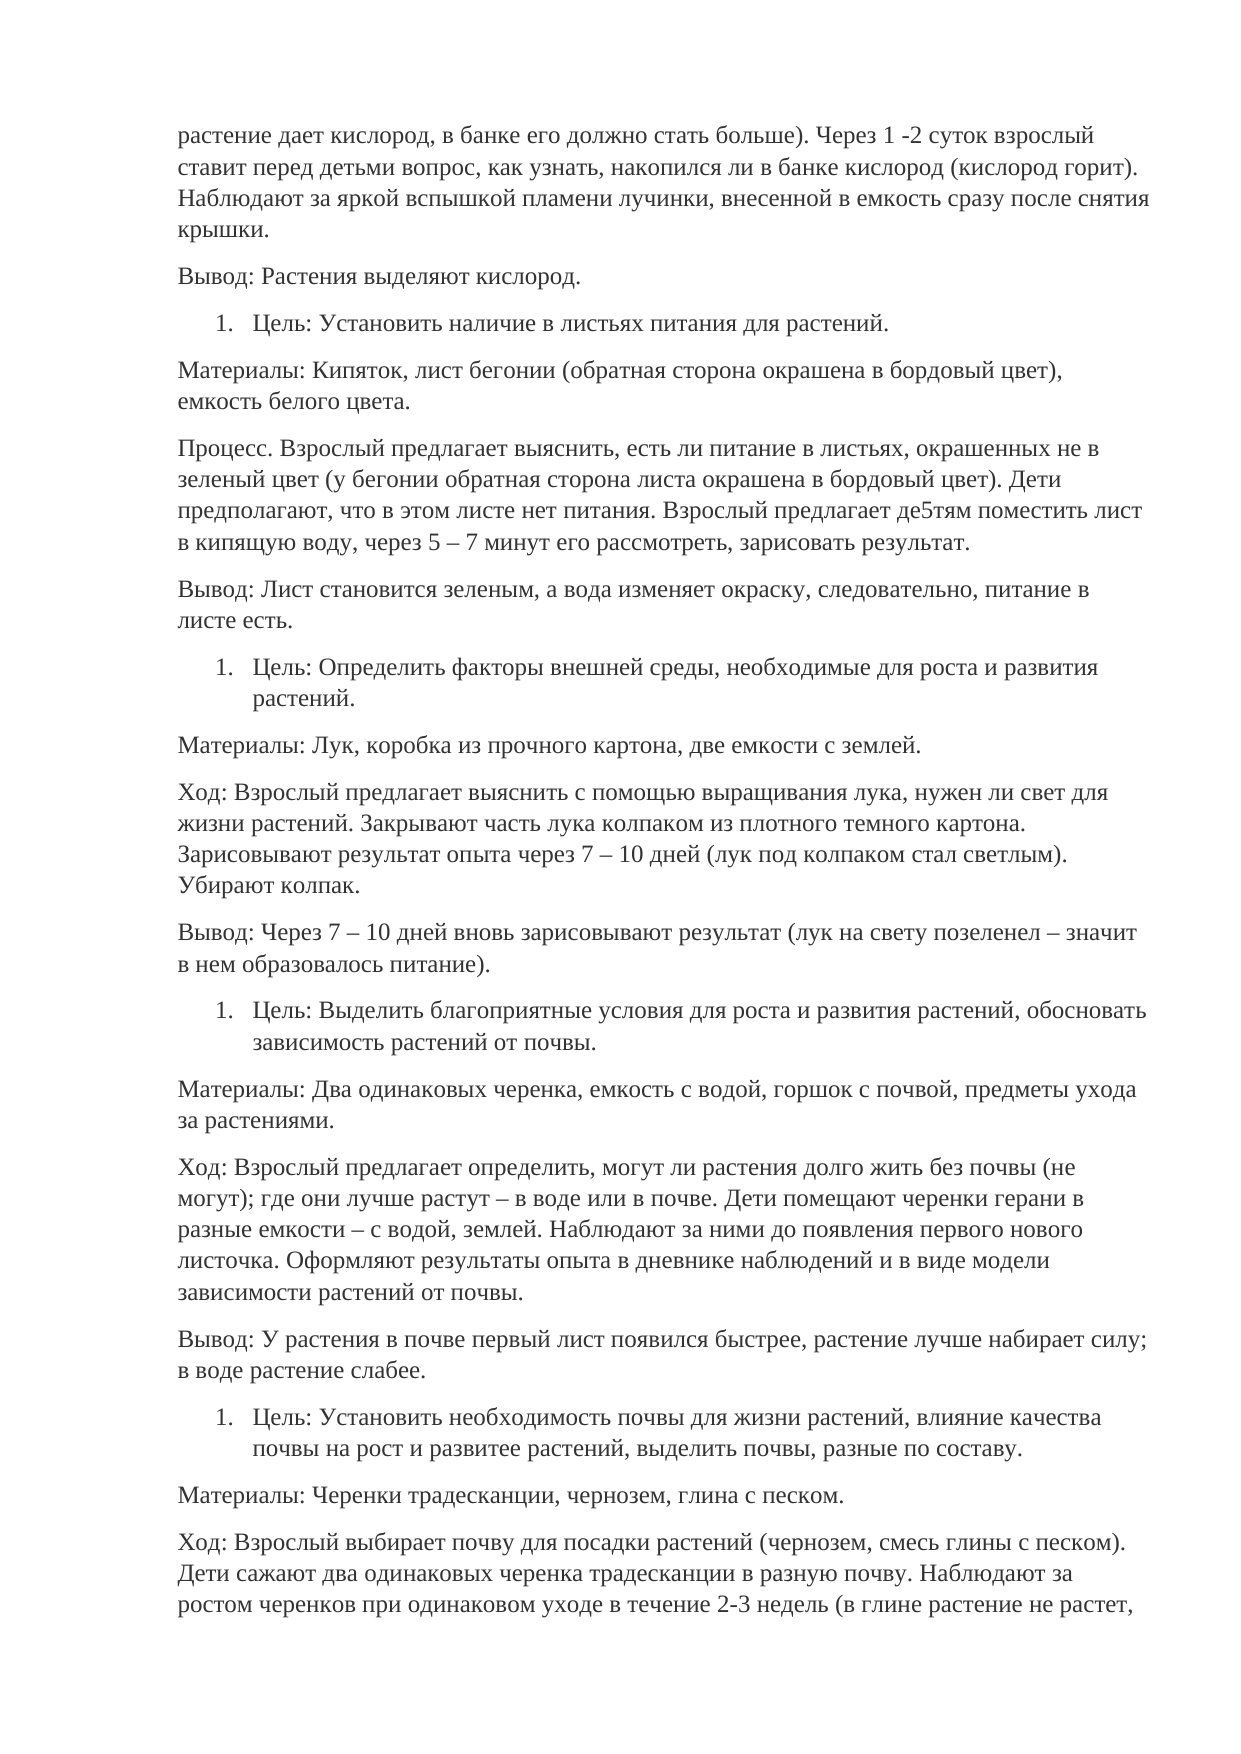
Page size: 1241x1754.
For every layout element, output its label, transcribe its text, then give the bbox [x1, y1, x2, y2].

text Ход: Взрослый предлагает выяснить с помощью выращивания лука, нужен ли свет для жизни растений. Закрывают часть лука колпаком из плотного темного картона. Зарисовывают результат опыта через 7 – 10 дней (лук под колпаком стал светлым). Убирают колпак. [177, 774, 1152, 899]
list Цель: Установить наличие в листьях питания для растений. [215, 306, 1152, 337]
list Цель: Установить необходимость почвы для жизни растений, влияние качества почвы на рост и развитее растений, выделить почвы, разные по составу. [215, 1399, 1152, 1462]
text Материалы: Кипяток, лист бегонии (обратная сторона окрашена в бордовый цвет), емкость белого цвета. [177, 352, 1152, 415]
text Материалы: Два одинаковых черенка, емкость с водой, горшок с почвой, предметы ухода за растениями. [177, 1071, 1152, 1134]
text Материалы: Черенки традесканции, чернозем, глина с песком. [177, 1477, 1152, 1509]
text Вывод: Растения выделяют кислород. [177, 259, 1152, 290]
list Цель: Выделить благоприятные условия для роста и развития растений, обосновать зависимость растений от почвы. [215, 993, 1152, 1056]
text Процесс. Взрослый предлагает выяснить, есть ли питание в листьях, окрашенных не в зеленый цвет (у бегонии обратная сторона листа окрашена в бордовый цвет). Дети предполагают, что в этом листе нет питания. Взрослый предлагает де5тям поместить лист в кипящую воду, через 5 – 7 минут его рассмотреть, зарисовать результат. [177, 431, 1152, 556]
text Вывод: Через 7 – 10 дней вновь зарисовывают результат (лук на свету позеленел – значит в нем образовалось питание). [177, 915, 1152, 977]
text Вывод: Лист становится зеленым, а вода изменяет окраску, следовательно, питание в листе есть. [177, 571, 1152, 634]
text Вывод: У растения в почве первый лист появился быстрее, растение лучше набирает силу; в воде растение слабее. [177, 1321, 1152, 1384]
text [177, 1524, 1152, 1618]
list Цель: Определить факторы внешней среды, необходимые для роста и развития растений. [215, 649, 1152, 712]
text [177, 118, 1152, 243]
text Материалы: Лук, коробка из прочного картона, две емкости с землей. [177, 727, 1152, 759]
text Ход: Взрослый предлагает определить, могут ли растения долго жить без почвы (не могут); где они лучше растут – в воде или в почве. Дети помещают черенки герани в разные емкости – с водой, землей. Наблюдают за ними до появления первого нового листочка. Оформляют результаты опыта в дневнике наблюдений и в виде модели зависимости растений от почвы. [177, 1149, 1152, 1306]
